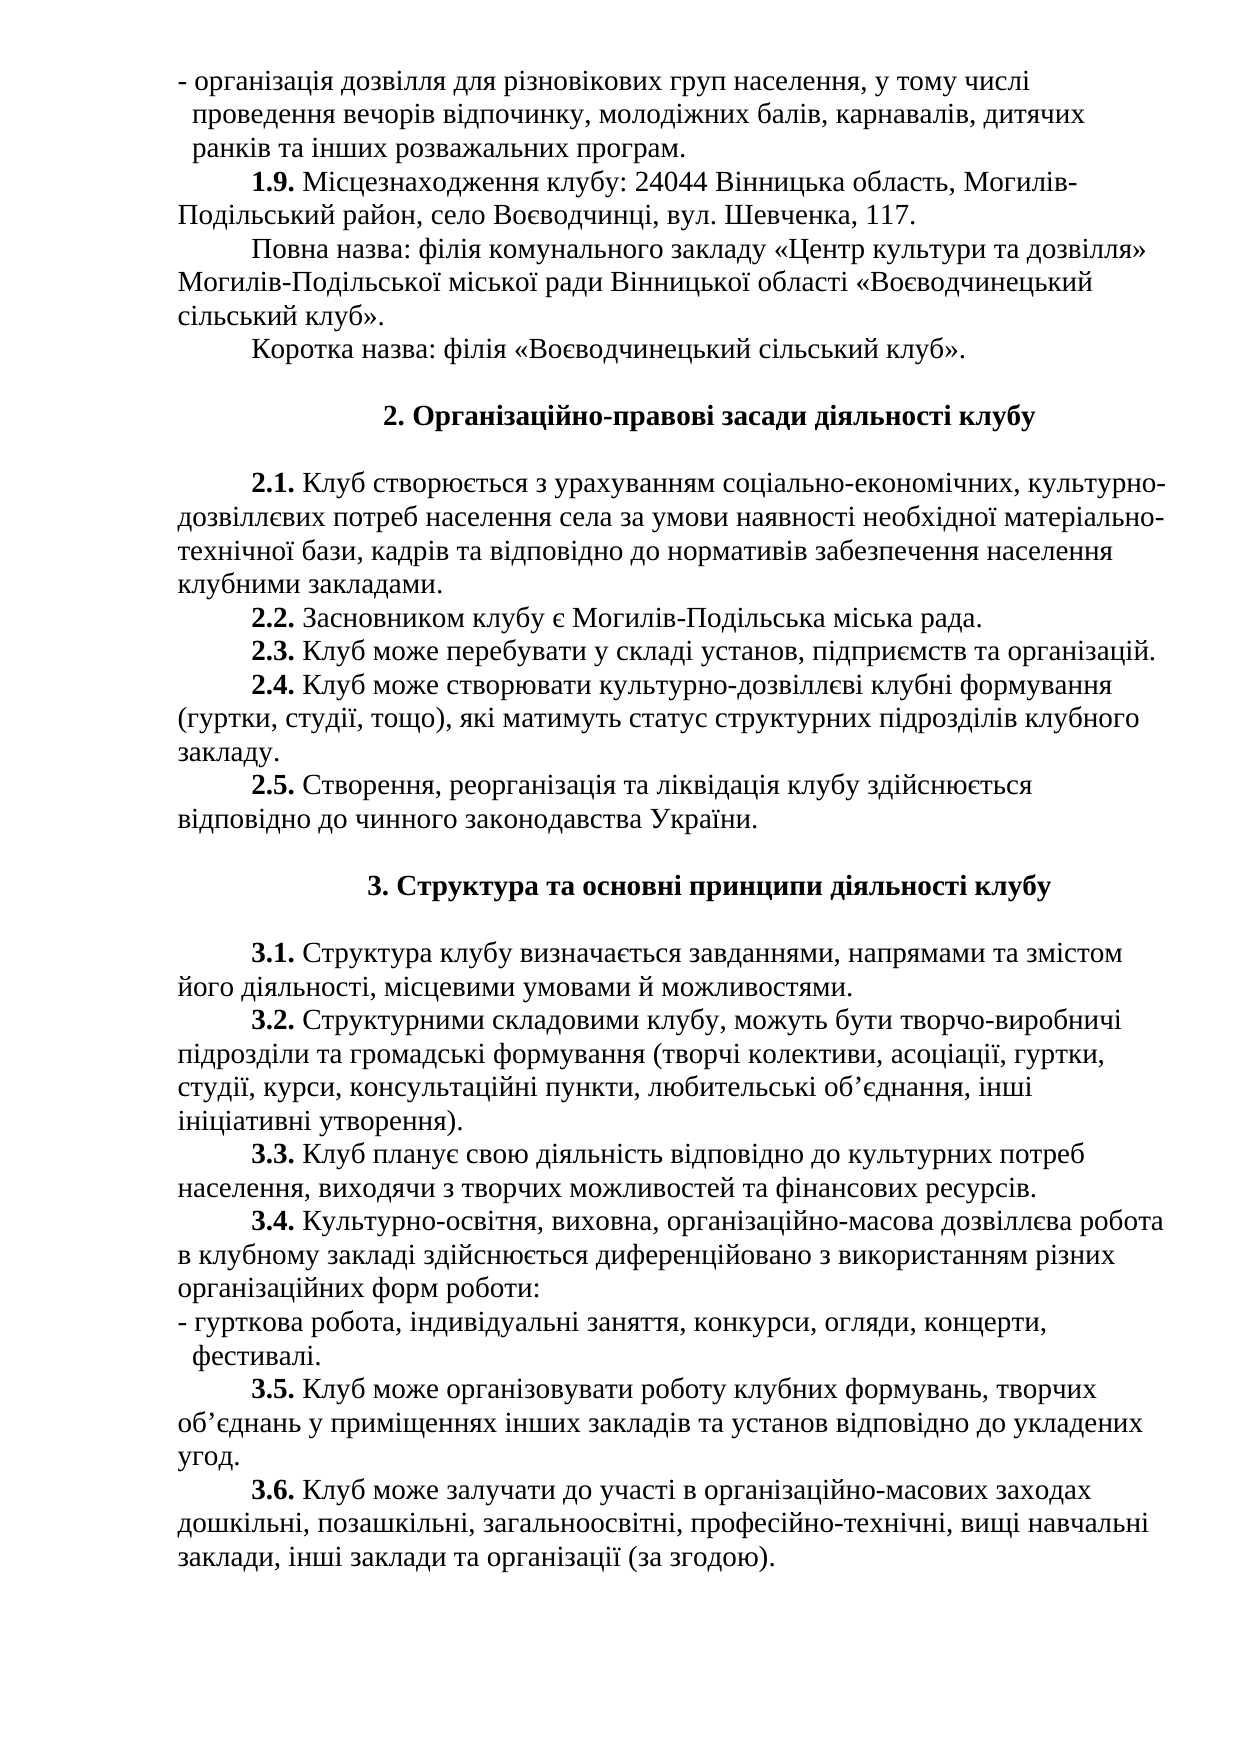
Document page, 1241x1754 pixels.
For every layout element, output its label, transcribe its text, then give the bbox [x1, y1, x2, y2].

text 2.5. Створення, реорганізація та ліквідація клубу здійснюється відповідно до чинного законодавства України. [177, 767, 1167, 834]
text 2.3. Клуб може перебувати у складі установ, підприємств та організацій. [177, 633, 1167, 667]
text 3.5. Клуб може організовувати роботу клубних формувань, творчих об’єднань у приміщеннях інших закладів та установ відповідно до укладених угод. [177, 1371, 1167, 1472]
text - організація дозвілля для різновікових груп населення, у тому числі [177, 63, 1167, 97]
text 3.4. Культурно-освітня, виховна, організаційно-масова дозвіллєва робота в клубному закладі здійснюється диференційовано з використанням різних організаційних форм роботи: [177, 1203, 1167, 1304]
text 3.2. Структурними складовими клубу, можуть бути творчо-виробничі підрозділи та громадські формування (творчі колективи, асоціації, гуртки, студії, курси, консультаційні пункти, любительські об’єднання, інші ініціативні утворення). [177, 1002, 1167, 1136]
text 2. Організаційно-правові засади діяльності клубу [252, 398, 1167, 432]
text 2.1. Клуб створюється з урахуванням соціально-економічних, культурно-дозвіллєвих потреб населення села за умови наявності необхідної матеріально-технічної бази, кадрів та відповідно до нормативів забезпечення населення клубними закладами. [177, 466, 1167, 600]
text 3.3. Клуб планує свою діяльність відповідно до культурних потреб населення, виходячи з творчих можливостей та фінансових ресурсів. [177, 1136, 1167, 1203]
text - гурткова робота, індивідуальні заняття, конкурси, огляди, концерти, [177, 1304, 1167, 1338]
text фестивалі. [177, 1338, 1167, 1371]
text 2.2. Засновником клубу є Могилів-Подільська міська рада. [177, 600, 1167, 633]
text Коротка назва: філія «Воєводчинецький сільський клуб». [177, 331, 1167, 365]
text Повна назва: філія комунального закладу «Центр культури та дозвілля» Могилів-Подільської міської ради Вінницької області «Воєводчинецький сільський клуб». [177, 231, 1167, 331]
text 3. Структура та основні принципи діяльності клубу [252, 868, 1167, 902]
text ранків та інших розважальних програм. [177, 130, 1167, 164]
text 3.1. Структура клубу визначається завданнями, напрямами та змістом його діяльності, місцевими умовами й можливостями. [177, 935, 1167, 1002]
text 1.9. Місцезнаходження клубу: 24044 Вінницька область, Могилів-Подільський район, село Воєводчинці, вул. Шевченка, 117. [177, 164, 1167, 231]
text проведення вечорів відпочинку, молодіжних балів, карнавалів, дитячих [177, 97, 1167, 130]
text 2.4. Клуб може створювати культурно-дозвіллєві клубні формування (гуртки, студії, тощо), які матимуть статус структурних підрозділів клубного закладу. [177, 667, 1167, 767]
text 3.6. Клуб може залучати до участі в організаційно-масових заходах дошкільні, позашкільні, загальноосвітні, професійно-технічні, вищі навчальні заклади, інші заклади та організації (за згодою). [177, 1472, 1167, 1572]
